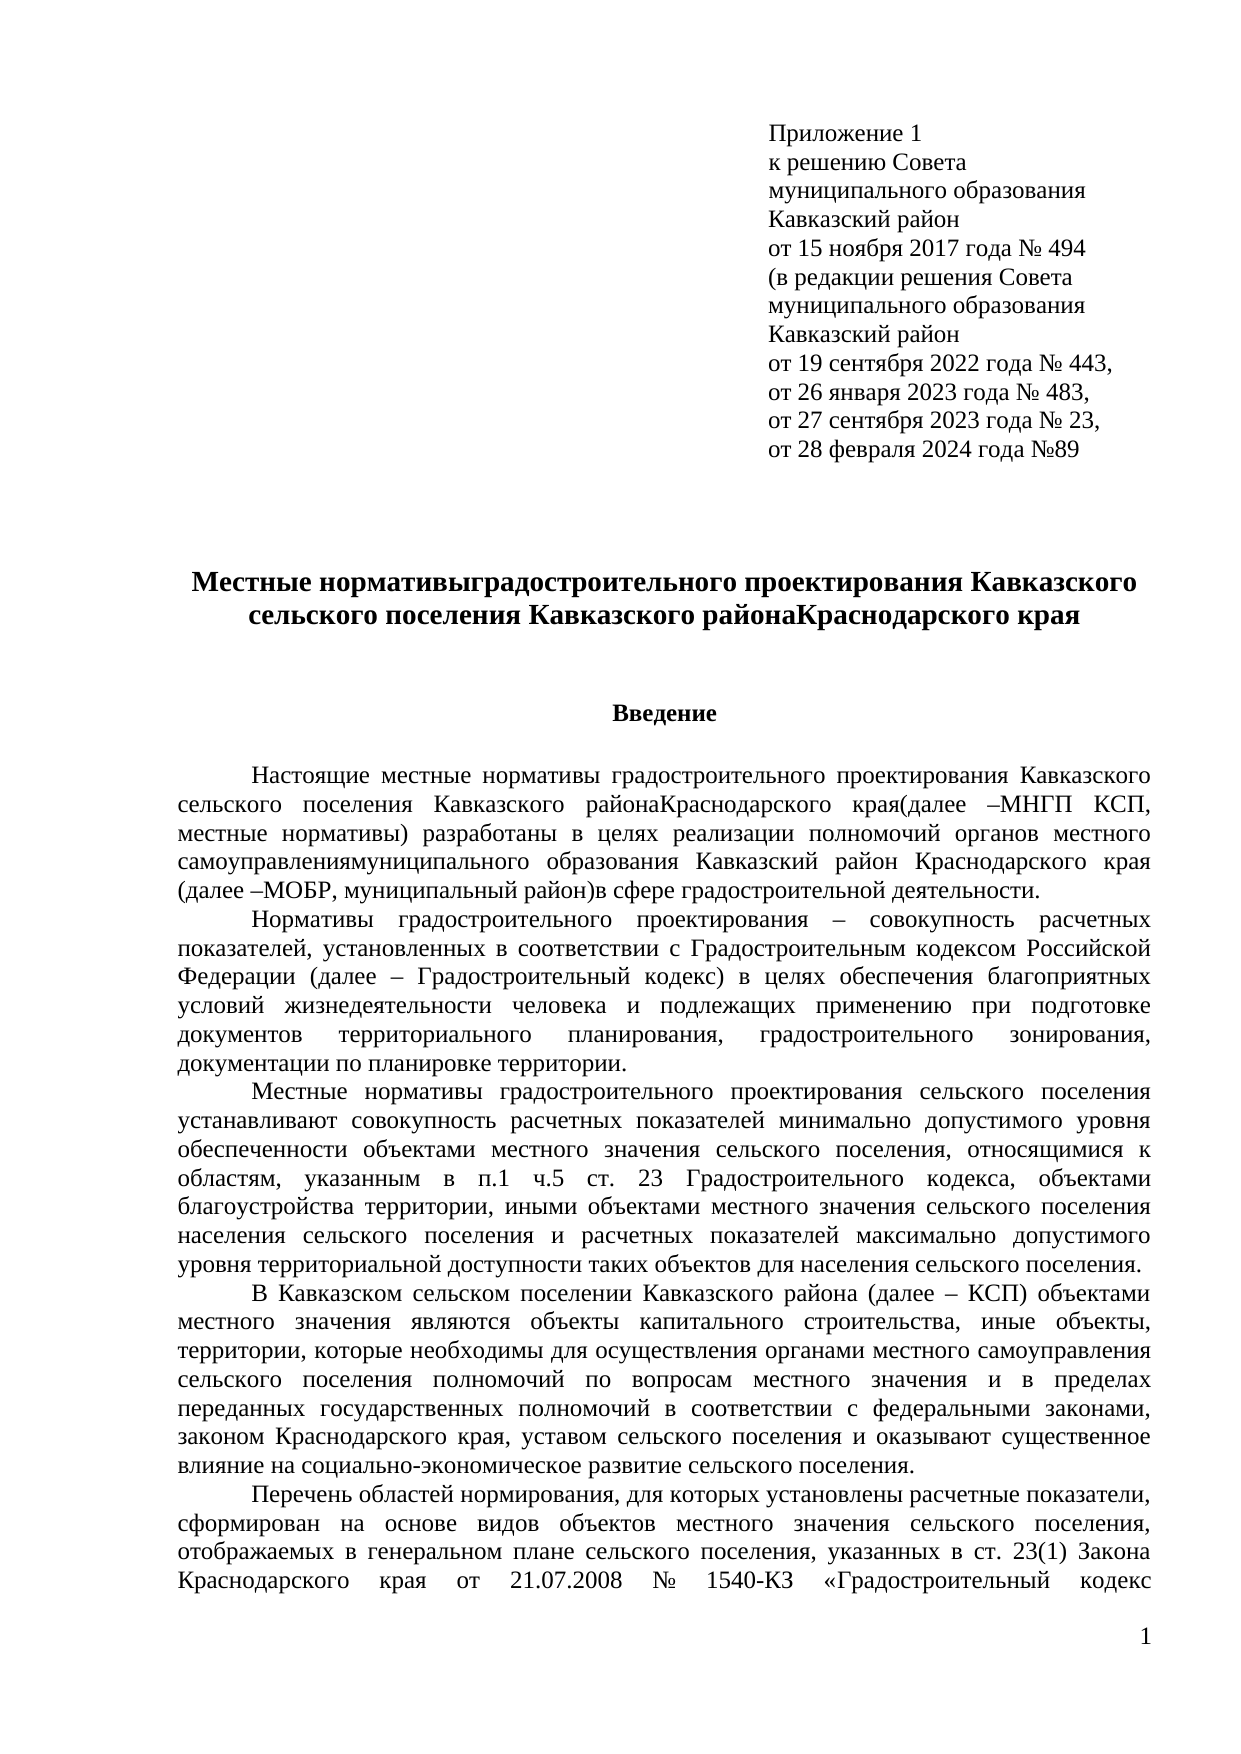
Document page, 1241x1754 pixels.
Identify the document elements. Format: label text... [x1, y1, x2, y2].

text Настоящие местные нормативы градостроительного проектирования Кавказского сельского поселения Кавказского районаКраснодарского края(далее –МНГП КСП, местные нормативы) разработаны в целях реализации полномочий органов местного самоуправлениямуниципального образования Кавказский район Краснодарского края (далее –МОБР, муниципальный район)в сфере градостроительной деятельности. [177, 760, 1152, 904]
text от 15 ноября 2017 года № 494 [768, 233, 1122, 262]
text (в редакции решения Совета [768, 262, 1122, 291]
text Местные нормативы градостроительного проектирования сельского поселения устанавливают совокупность расчетных показателей минимально допустимого уровня обеспеченности объектами местного значения сельского поселения, относящимися к областям, указанным в п.1 ч.5 ст. 23 Градостроительного кодекса, объектами благоустройства территории, иными объектами местного значения сельского поселения населения сельского поселения и расчетных показателей максимально допустимого уровня территориальной доступности таких объектов для населения сельского поселения. [177, 1076, 1152, 1278]
text муниципального образования Кавказский район [768, 291, 1122, 348]
text В Кавказском сельском поселении Кавказского района (далее – КСП) объектами местного значения являются объекты капитального строительства, иные объекты, территории, которые необходимы для осуществления органами местного самоуправления сельского поселения полномочий по вопросам местного значения и в пределах переданных государственных полномочий в соответствии с федеральными законами, законом Краснодарского края, уставом сельского поселения и оказывают существенное влияние на социально-экономическое развитие сельского поселения. [177, 1278, 1152, 1479]
text Местные нормативыградостроительного проектирования Кавказского сельского поселения Кавказского районаКраснодарского края [177, 564, 1152, 631]
text от 26 января 2023 года № 483, [768, 377, 1122, 406]
text от 27 сентября 2023 года № 23, [768, 406, 1122, 434]
text от 28 февраля 2024 года №89 [768, 434, 1122, 463]
text муниципального образования Кавказский район [768, 176, 1152, 233]
text от 19 сентября 2022 года № 443, [768, 348, 1122, 377]
text Приложение 1 [768, 118, 1152, 147]
text к решению Совета [768, 147, 1152, 176]
text Нормативы градостроительного проектирования – совокупность расчетных показателей, установленных в соответствии с Градостроительным кодексом Российской Федерации (далее – Градостроительный кодекс) в целях обеспечения благоприятных условий жизнедеятельности человека и подлежащих применению при подготовке документов территориального планирования, градостроительного зонирования, документации по планировке территории. [177, 904, 1152, 1076]
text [177, 1479, 1152, 1594]
text Введение [177, 698, 1152, 727]
